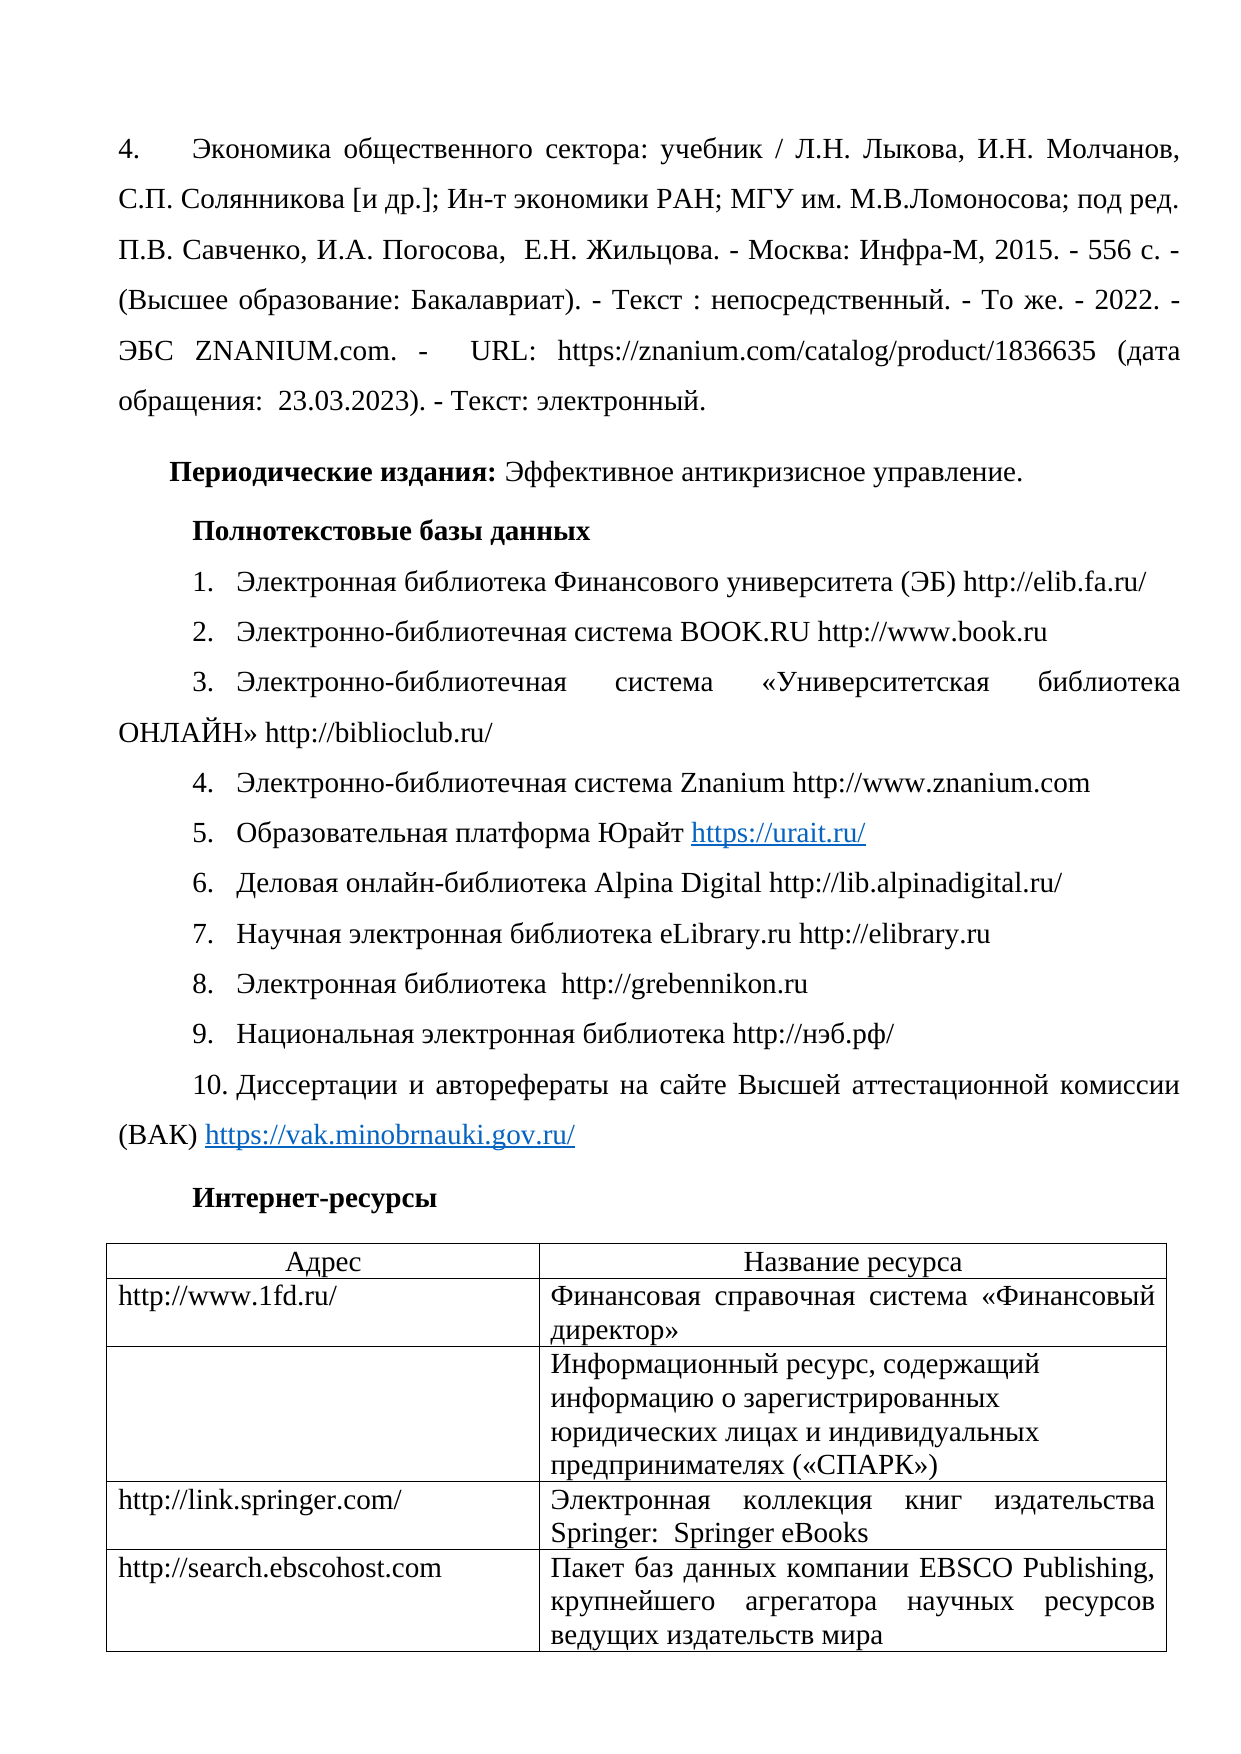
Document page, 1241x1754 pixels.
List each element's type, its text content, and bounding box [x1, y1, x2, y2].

text Периодические издания: Эффективное антикризисное управление. [118, 454, 1181, 488]
table_cell http://www.1fd.ru/ [107, 1279, 539, 1346]
table_cell http://search.ebscohost.com [107, 1550, 539, 1651]
list Электронно-библиотечная система «Университетская библиотека ОНЛАЙН» http://biblioclub.ru/ [118, 664, 1181, 748]
table_cell [107, 1347, 539, 1481]
list Электронная библиотека http://grebennikon.ru [118, 966, 1181, 1000]
table_cell Финансовая справочная система «Финансовый директор» [540, 1279, 1166, 1346]
list Электронная библиотека Финансового университета (ЭБ) http://elib.fa.ru/ [118, 564, 1181, 597]
table_cell Электронная коллекция книг издательства Springer: Springer eBooks [540, 1482, 1166, 1549]
list Диссертации и авторефераты на сайте Высшей аттестационной комиссии (ВАК) https://vak.minobrnauki.gov.ru/ [118, 1067, 1181, 1151]
list Национальная электронная библиотека http://нэб.рф/ [118, 1017, 1181, 1050]
table_cell Пакет баз данных компании EBSCO Publishing, крупнейшего агрегатора научных ресурсов ведущих издательств мира [540, 1550, 1166, 1651]
table_cell Информационный ресурс, содержащий информацию о зарегистрированных юридических лицах и индивидуальных предпринимателях («СПАРК») [540, 1347, 1166, 1481]
table_header Название ресурса [540, 1244, 1166, 1277]
table_header Адрес [107, 1244, 539, 1277]
list Образовательная платформа Юрайт https://urait.ru/ [118, 815, 1181, 849]
list Деловая онлайн-библиотека Alpina Digital http://lib.alpinadigital.ru/ [118, 866, 1181, 899]
text Интернет-ресурсы [118, 1180, 1181, 1213]
text Полнотекстовые базы данных [118, 513, 1181, 547]
list Электронно-библиотечная система BOOK.RU http://www.book.ru [118, 614, 1181, 648]
list Экономика общественного сектора: учебник / Л.Н. Лыкова, И.Н. Молчанов, С.П. Солянникова [и др.]; Ин-т экономики РАН; МГУ им. М.В.Ломоносова; под ред. П.В. Савченко, И.А. Погосова, Е.Н. Жильцова. - Москва: Инфра-М, 2015. - 556 с. - (Высшее образование: Бакалавриат). - Текст : непосредственный. - То же. - 2022. - ЭБС ZNANIUM.com. - URL: https://znanium.com/catalog/product/1836635 (дата обращения: 23.03.2023). - Текст: электронный. [118, 131, 1181, 416]
list Электронно-библиотечная система Znanium http://www.znanium.com [118, 765, 1181, 798]
list Научная электронная библиотека eLibrary.ru http://elibrary.ru [118, 916, 1181, 949]
table_cell http://link.springer.com/ [107, 1482, 539, 1549]
